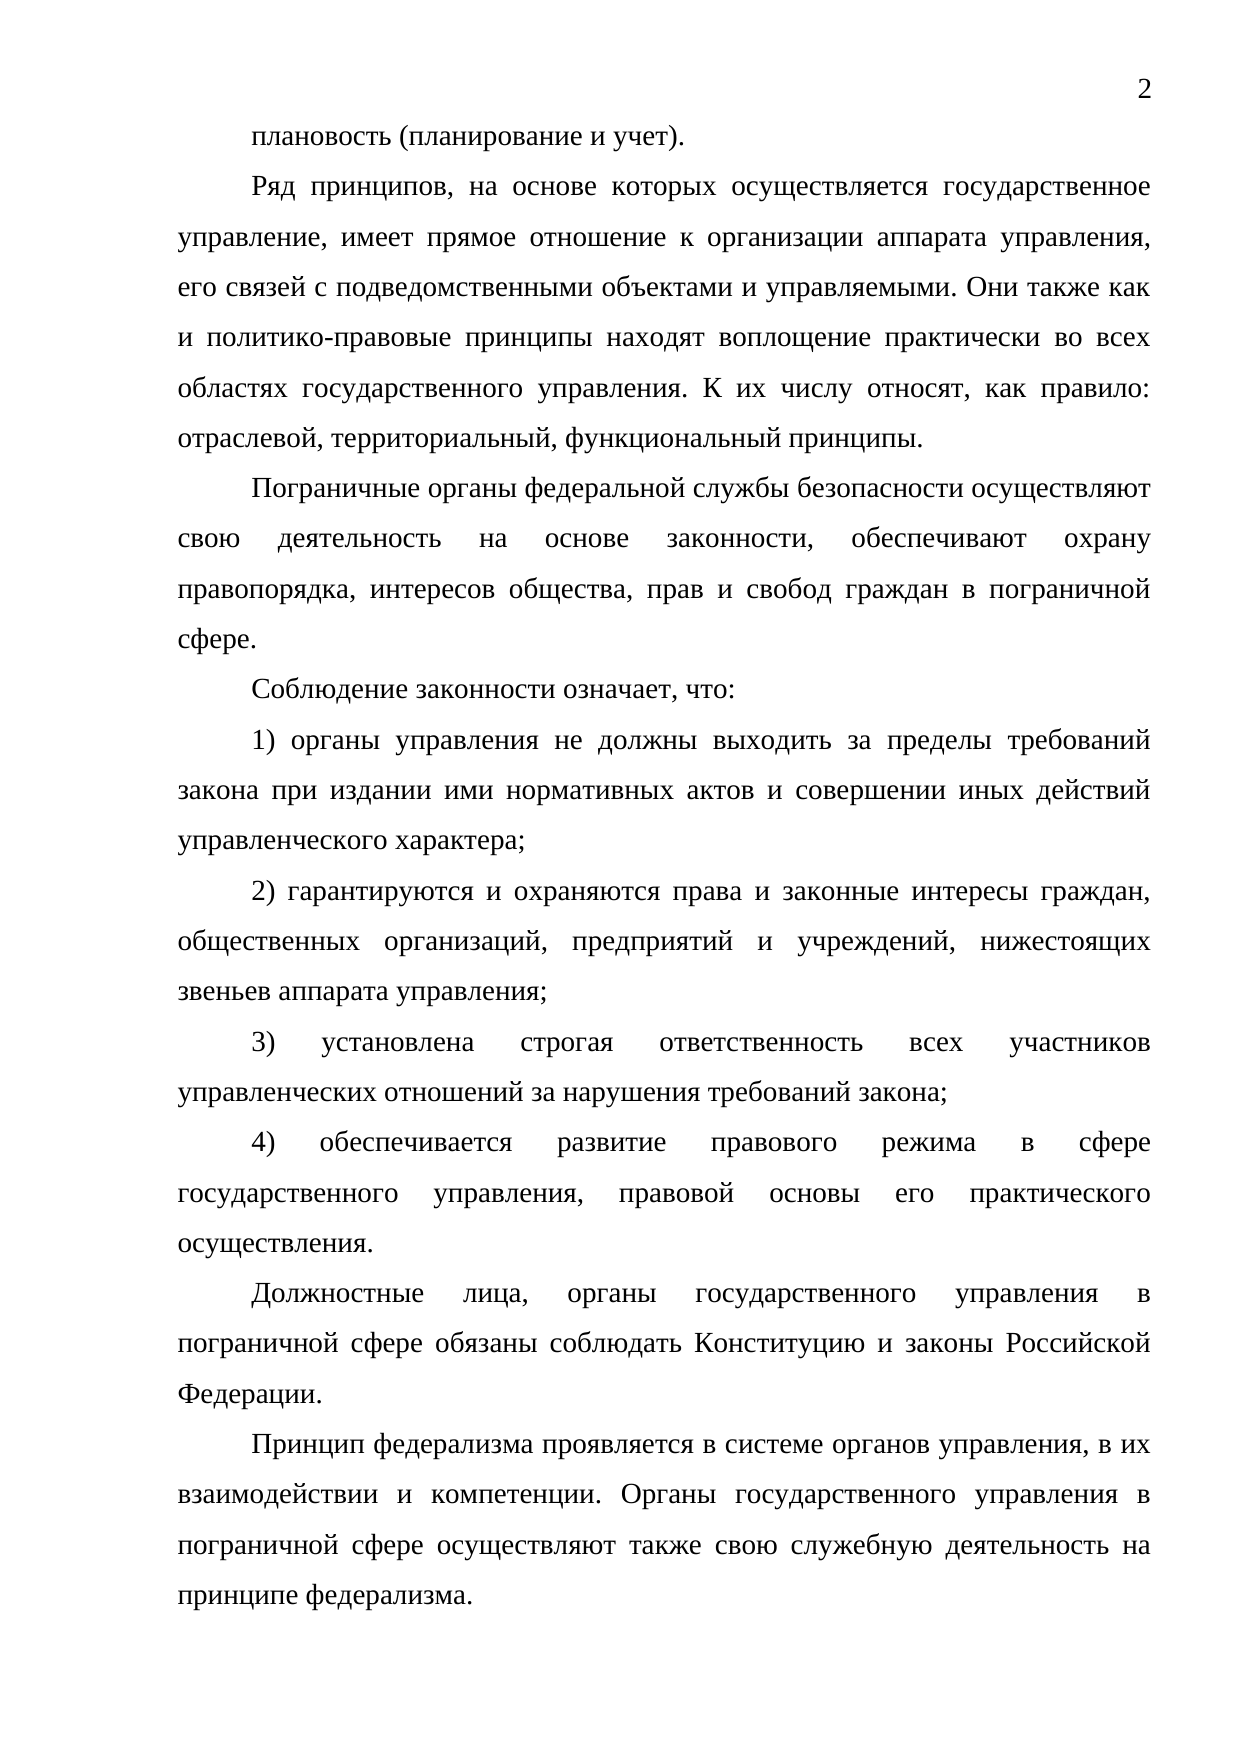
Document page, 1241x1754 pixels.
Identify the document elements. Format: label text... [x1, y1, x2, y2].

text Принцип федерализма проявляется в системе органов управления, в их взаимодействии и компетенции. Органы государственного управления в пограничной сфере осуществляют также свою служебную деятельность на принципе федерализма. [177, 1426, 1152, 1611]
text Пограничные органы федеральной службы безопасности осуществляют свою деятельность на основе законности, обеспечивают охрану правопорядка, интересов общества, прав и свобод граждан в пограничной сфере. [177, 470, 1152, 655]
text плановость (планирование и учет). [177, 118, 1152, 152]
text 4) обеспечивается развитие правового режима в сфере государственного управления, правовой основы его практического осуществления. [177, 1124, 1152, 1258]
text 1) органы управления не должны выходить за пределы требований закона при издании ими нормативных актов и совершении иных действий управленческого характера; [177, 722, 1152, 856]
text Соблюдение законности означает, что: [177, 672, 1152, 705]
text 2) гарантируются и охраняются права и законные интересы граждан, общественных организаций, предприятий и учреждений, нижестоящих звеньев аппарата управления; [177, 873, 1152, 1007]
text Ряд принципов, на основе которых осуществляется государственное управление, имеет прямое отношение к организации аппарата управления, его связей с подведомственными объектами и управляемыми. Они также как и политико-правовые принципы находят воплощение практически во всех областях государственного управления. К их числу относят, как правило: отраслевой, территориальный, функциональный принципы. [177, 168, 1152, 453]
text Должностные лица, органы государственного управления в пограничной сфере обязаны соблюдать Конституцию и законы Российской Федерации. [177, 1275, 1152, 1409]
text 3) установлена строгая ответственность всех участников управленческих отношений за нарушения требований закона; [177, 1024, 1152, 1108]
